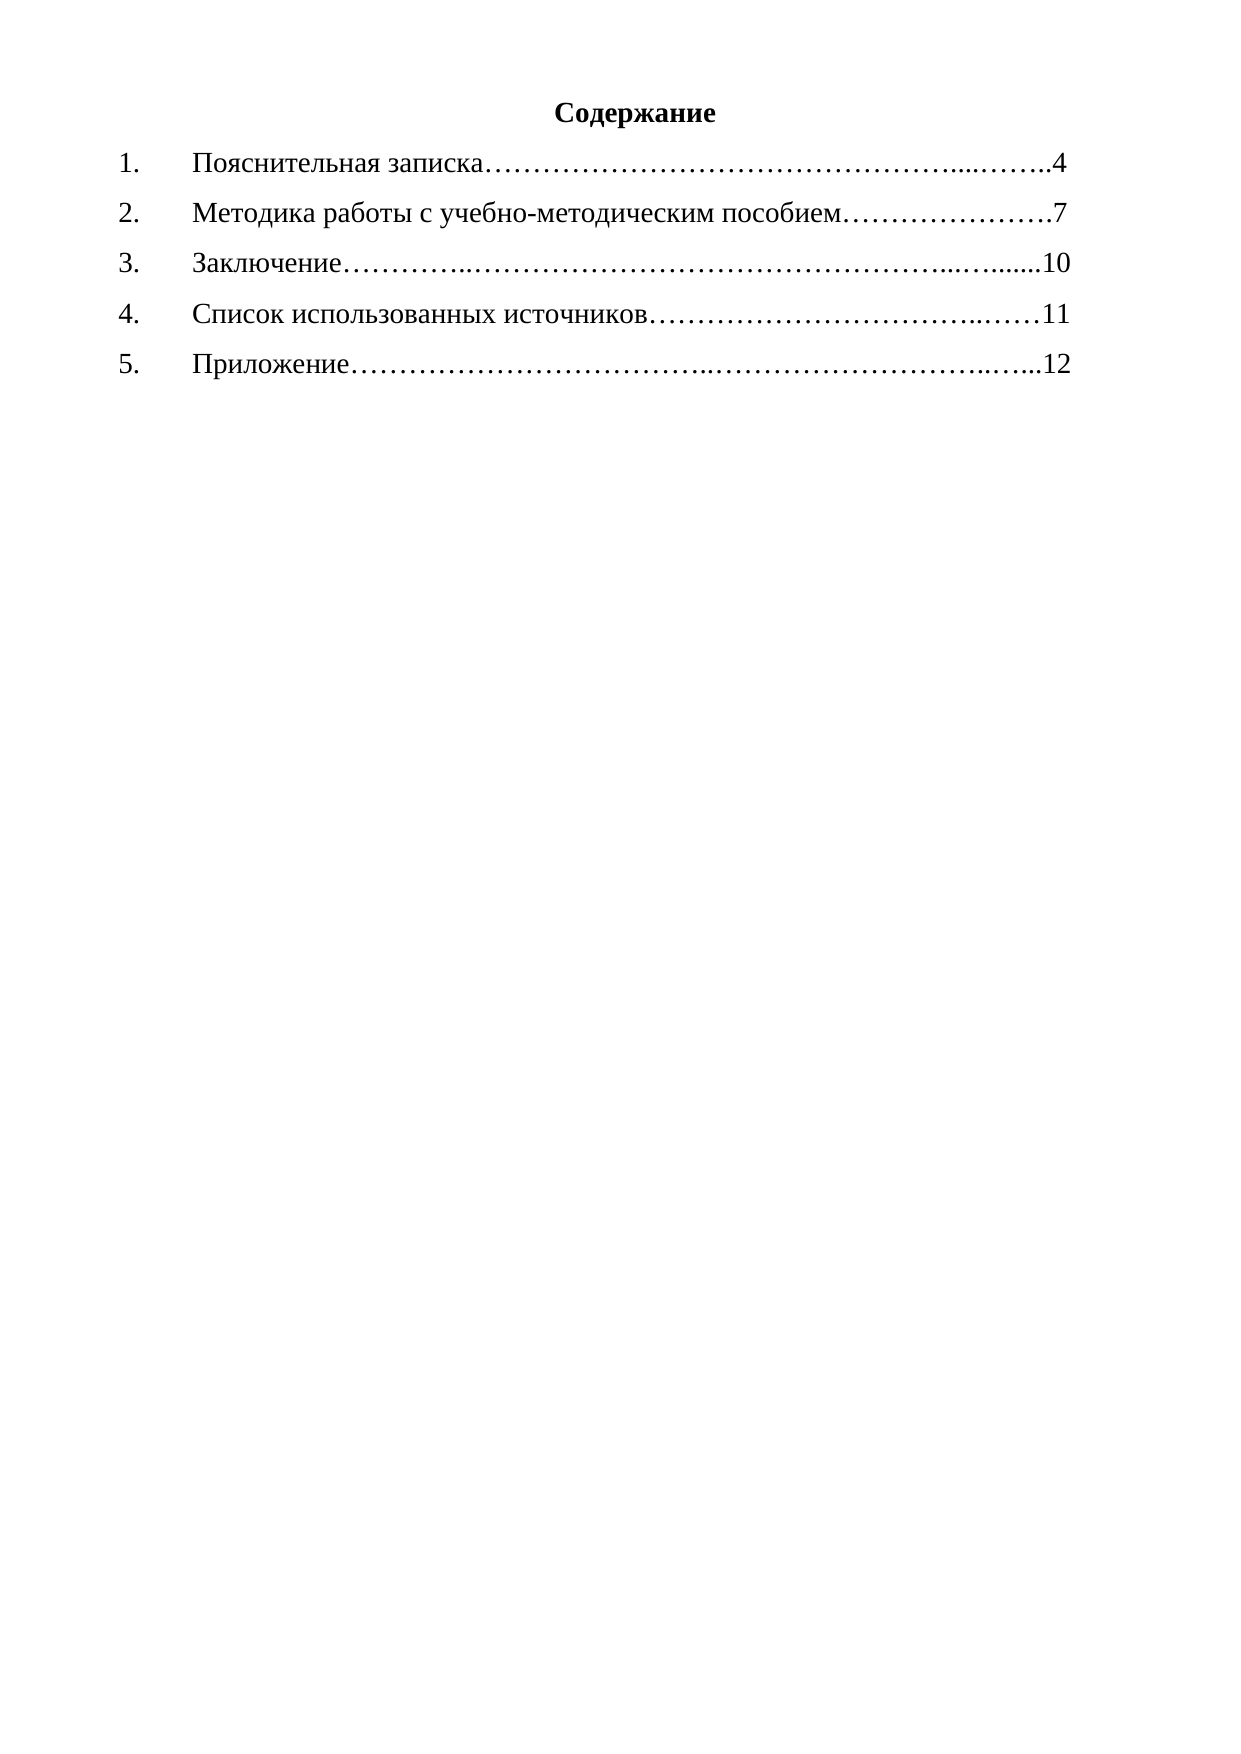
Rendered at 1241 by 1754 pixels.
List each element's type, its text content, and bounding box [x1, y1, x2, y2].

text Содержание [118, 95, 1152, 128]
list Методика работы с учебно-методическим пособием………………….7 [118, 195, 1152, 229]
list Пояснительная записка…………………………………………....……..4 [118, 145, 1152, 178]
list Приложение………………………………..………………………..…...12 [118, 346, 1152, 380]
list Заключение…………..…………………………………………...….......10 [118, 246, 1152, 279]
list Список использованных источников……………………………..……11 [118, 296, 1152, 329]
